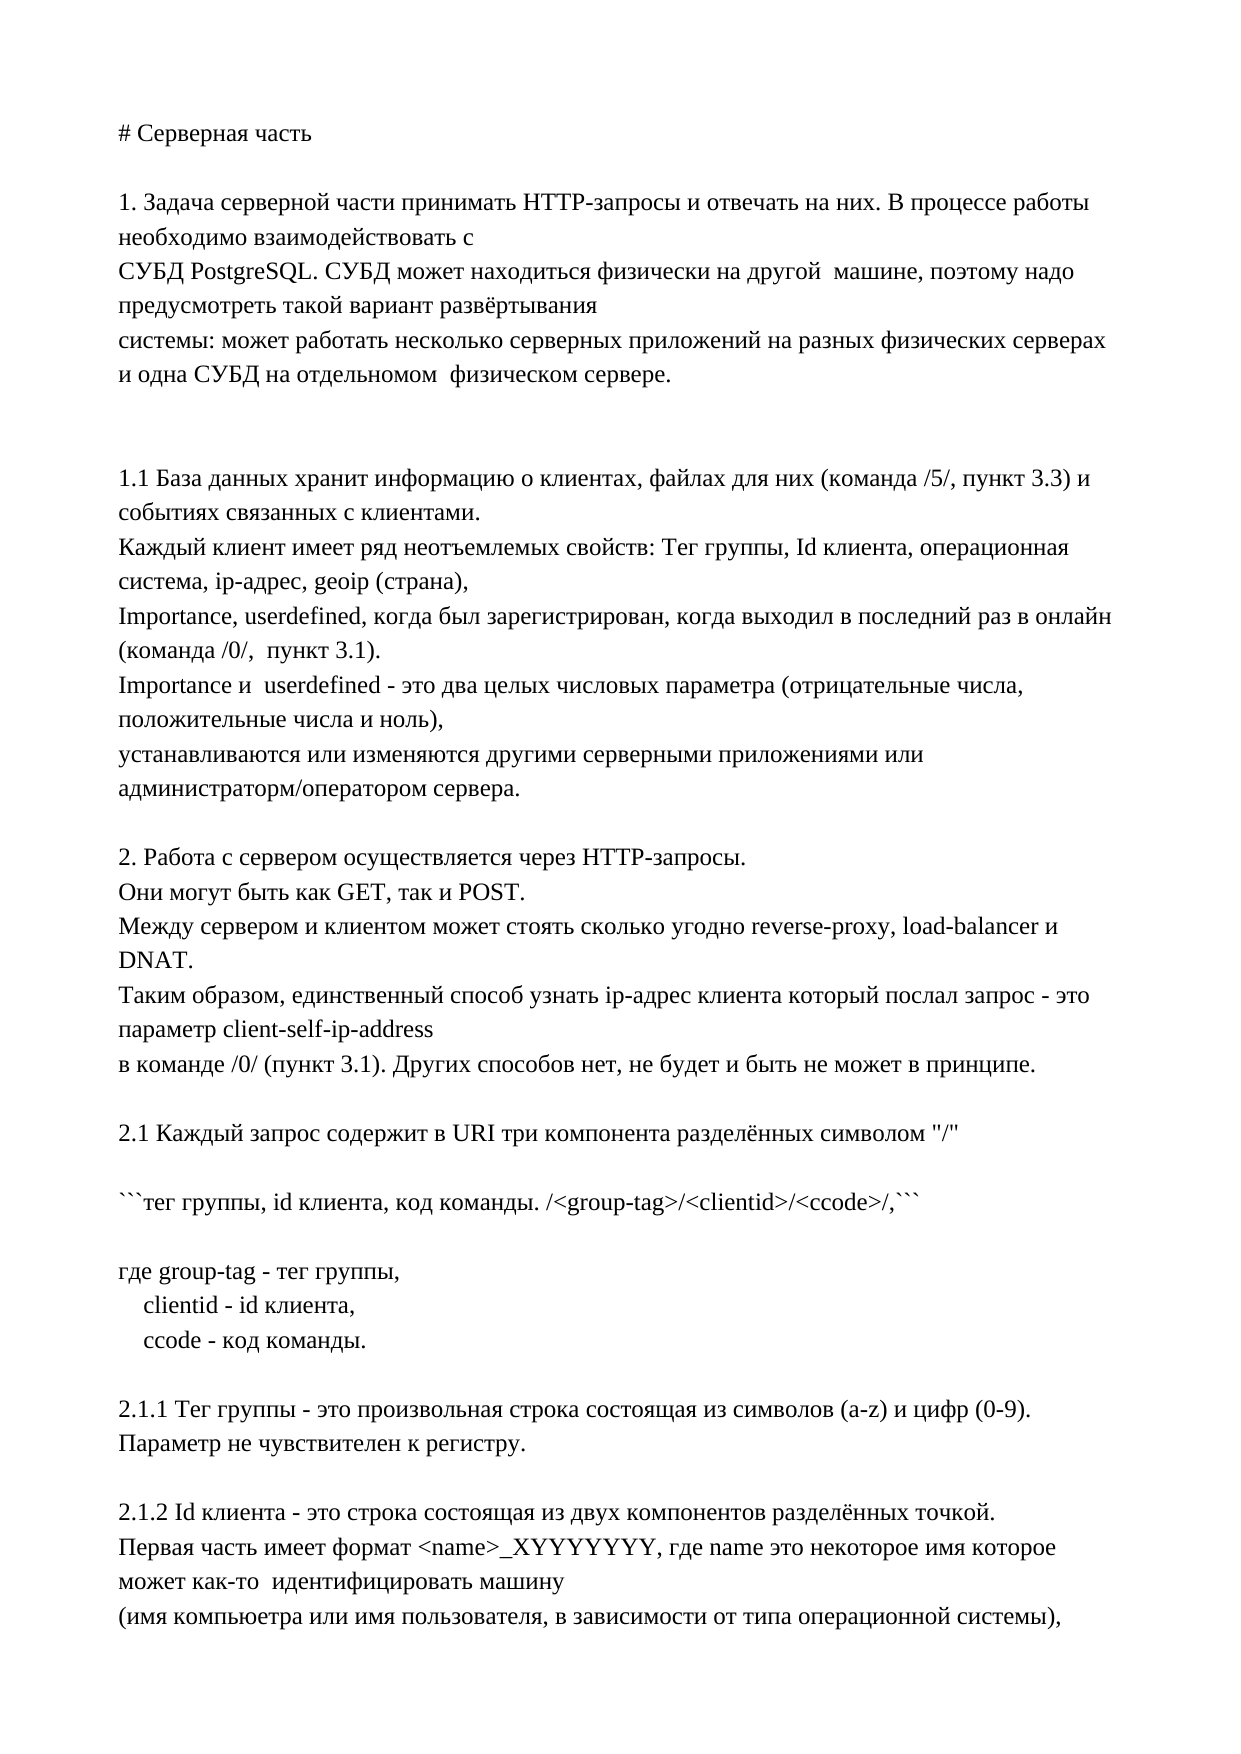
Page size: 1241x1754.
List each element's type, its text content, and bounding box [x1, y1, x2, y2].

text Каждый клиент имеет ряд неотъемлемых свойств: Тег группы, Id клиента, операционная система, ip-адрес, geoip (страна), [118, 532, 1122, 595]
text системы: может работать несколько серверных приложений на разных физических серверах и одна СУБД на отдельномом физическом сервере. [118, 325, 1122, 388]
text clientid - id клиента, [118, 1290, 1122, 1319]
text 2.1 Каждый запрос содержит в URI три компонента разделённых символом "/" [118, 1118, 1122, 1147]
text Первая часть имеет формат <name>_XYYYYYYY, где name это некоторое имя которое может как-то идентифицировать машину [118, 1532, 1122, 1595]
text 2.1.1 Тег группы - это произвольная строка состоящая из символов (a-z) и цифр (0-9). Параметр не чувствителен к регистру. [118, 1394, 1122, 1457]
text 2.1.2 Id клиента - это строка состоящая из двух компонентов разделённых точкой. [118, 1497, 1122, 1526]
text устанавливаются или изменяются другими серверными приложениями или администраторм/оператором сервера. [118, 739, 1122, 802]
text где group-tag - тег группы, [118, 1256, 1122, 1285]
text Между сервером и клиентом может стоять сколько угодно reverse-proxy, load-balancer и DNAT. [118, 911, 1122, 974]
text Таким образом, единственный способ узнать ip-адрес клиента который послал запрос - это параметр client-self-ip-address [118, 980, 1122, 1043]
text (имя компьюетра или имя пользователя, в зависимости от типа операционной системы), [118, 1601, 1122, 1629]
text Importance, userdefined, когда был зарегистрирован, когда выходил в последний раз в онлайн (команда /0/, пункт 3.1). [118, 601, 1122, 664]
text ccode - код команды. [118, 1325, 1122, 1354]
text СУБД PostgreSQL. СУБД может находиться физически на другой машине, поэтому надо предусмотреть такой вариант развёртывания [118, 256, 1122, 319]
text Importance и userdefined - это два целых числовых параметра (отрицательные числа, положительные числа и ноль), [118, 670, 1122, 733]
text 1. Задача серверной части принимать HTTP-запросы и отвечать на них. В процессе работы необходимо взаимодействовать с [118, 187, 1122, 250]
text ```тег группы, id клиента, код команды. /<group-tag>/<clientid>/<ccode>/,``` [118, 1187, 1122, 1216]
text в команде /0/ (пункт 3.1). Других способов нет, не будет и быть не может в принципе. [118, 1049, 1122, 1078]
text Они могут быть как GET, так и POST. [118, 877, 1122, 905]
text 1.1 База данных хранит информацию о клиентах, файлах для них (команда /5/, пункт 3.3) и событиях связанных с клиентами. [118, 463, 1122, 526]
text # Серверная часть [118, 118, 1122, 147]
text 2. Работа с сервером осуществляется через HTTP-запросы. [118, 842, 1122, 871]
